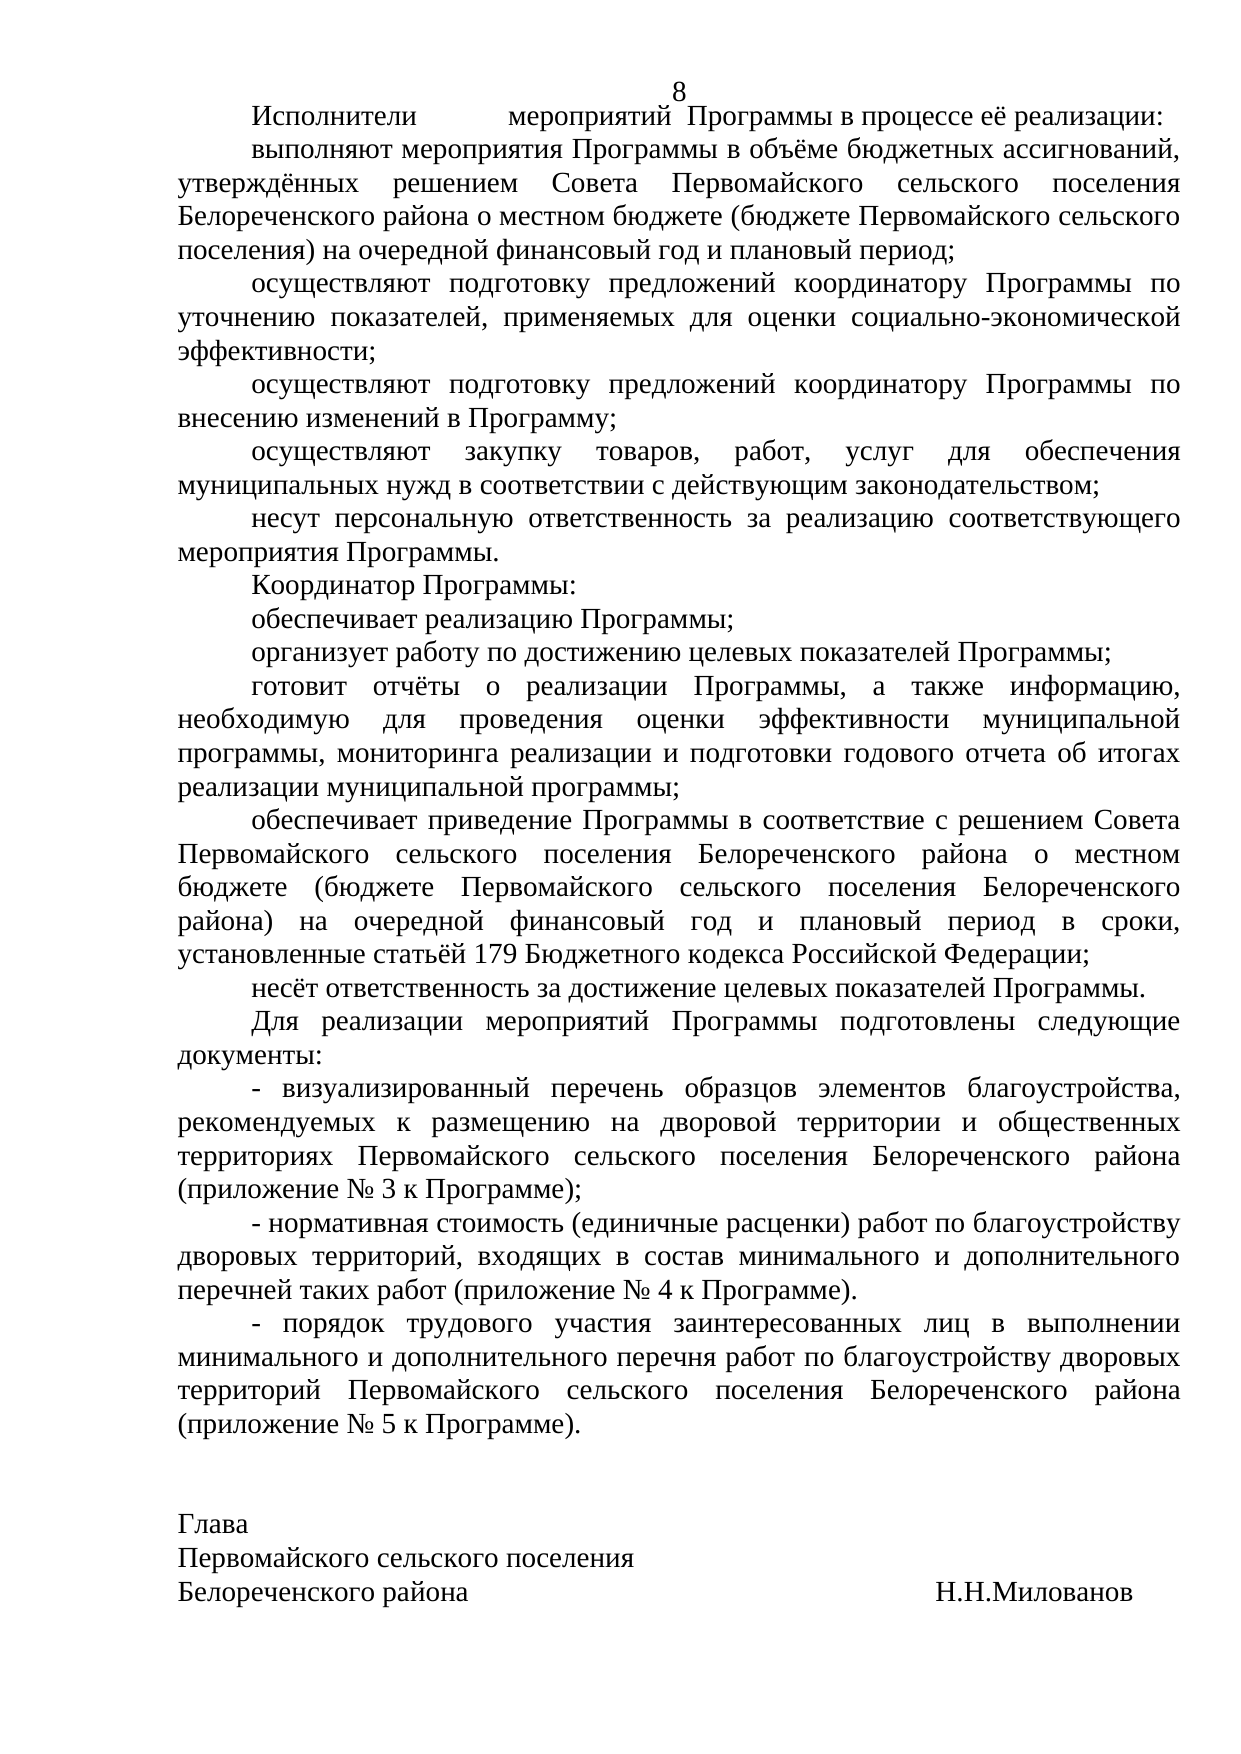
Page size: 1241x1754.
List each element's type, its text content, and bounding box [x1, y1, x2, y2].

text Для реализации мероприятий Программы подготовлены следующие документы: [177, 1003, 1181, 1071]
text - нормативная стоимость (единичные расценки) работ по благоустройству дворовых территорий, входящих в состав минимального и дополнительного перечней таких работ (приложение № 4 к Программе). [177, 1205, 1181, 1305]
text несёт ответственность за достижение целевых показателей Программы. [177, 970, 1181, 1003]
text несут персональную ответственность за реализацию соответствующего мероприятия Программы. [177, 500, 1181, 567]
text Исполнители мероприятий Программы в процессе её реализации: [177, 98, 1181, 131]
text выполняют мероприятия Программы в объёме бюджетных ассигнований, утверждённых решением Совета Первомайского сельского поселения Белореченского района о местном бюджете (бюджете Первомайского сельского поселения) на очередной финансовый год и плановый период; [177, 131, 1181, 266]
text Белореченского района Н.Н.Милованов [177, 1574, 1181, 1607]
text обеспечивает приведение Программы в соответствие с решением Совета Первомайского сельского поселения Белореченского района о местном бюджете (бюджете Первомайского сельского поселения Белореченского района) на очередной финансовый год и плановый период в сроки, установленные статьёй 179 Бюджетного кодекса Российской Федерации; [177, 802, 1181, 970]
text осуществляют подготовку предложений координатору Программы по внесению изменений в Программу; [177, 366, 1181, 433]
text - порядок трудового участия заинтересованных лиц в выполнении минимального и дополнительного перечня работ по благоустройству дворовых территорий Первомайского сельского поселения Белореченского района (приложение № 5 к Программе). [177, 1305, 1181, 1439]
text - визуализированный перечень образцов элементов благоустройства, рекомендуемых к размещению на дворовой территории и общественных территориях Первомайского сельского поселения Белореченского района (приложение № 3 к Программе); [177, 1071, 1181, 1205]
text организует работу по достижению целевых показателей Программы; [177, 634, 1181, 668]
text осуществляют подготовку предложений координатору Программы по уточнению показателей, применяемых для оценки социально-экономической эффективности; [177, 266, 1181, 366]
text Глава [177, 1507, 1181, 1540]
text готовит отчёты о реализации Программы, а также информацию, необходимую для проведения оценки эффективности муниципальной программы, мониторинга реализации и подготовки годового отчета об итогах реализации муниципальной программы; [177, 668, 1181, 802]
text осуществляют закупку товаров, работ, услуг для обеспечения муниципальных нужд в соответствии с действующим законодательством; [177, 433, 1181, 500]
text Первомайского сельского поселения [177, 1540, 1181, 1574]
text Координатор Программы: [177, 567, 1181, 601]
text обеспечивает реализацию Программы; [177, 601, 1181, 634]
